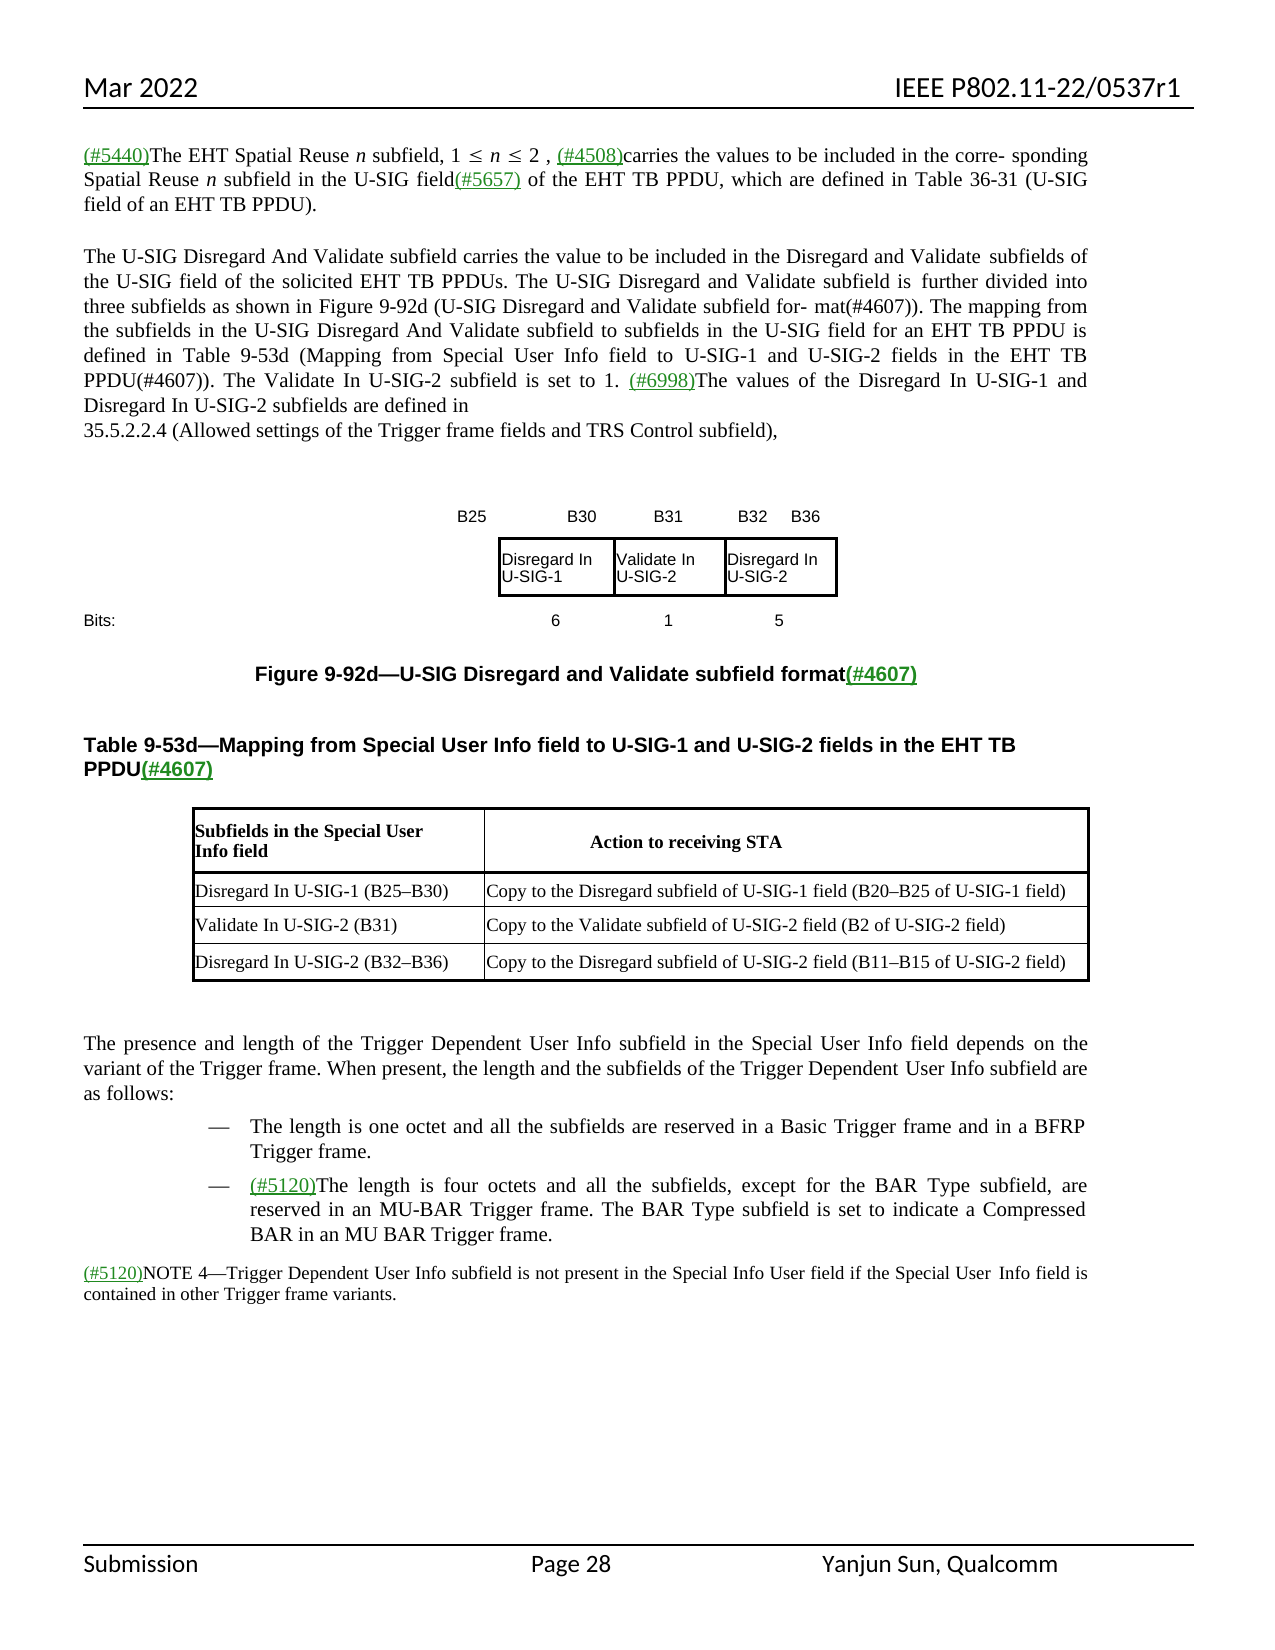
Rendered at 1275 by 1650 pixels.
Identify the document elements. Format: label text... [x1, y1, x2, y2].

text (#5120)NOTE 4—Trigger Dependent User Info subfield is not present in the Special Info User field if the Special User Info field is contained in other Trigger frame variants. [83, 1263, 1088, 1304]
table_cell Copy to the Validate subfield of U-SIG-2 field (B2 of U-SIG-2 field) [485, 907, 1087, 943]
list The length is one octet and all the subfields are reserved in a Basic Trigger frame and in a BFRP Trigger frame. [208, 1114, 1088, 1163]
text Figure 9-92d—U-SIG Disregard and Validate subfield format(#4607) [83, 662, 1088, 686]
text The U-SIG Disregard And Validate subfield carries the value to be included in the Disregard and Validate subfields of the U-SIG field of the solicited EHT TB PPDUs. The U-SIG Disregard and Validate subfield is further divided into three subfields as shown in Figure 9-92d (U-SIG Disregard and Validate subfield for- mat(#4607)). The mapping from the subfields in the U-SIG Disregard And Validate subfield to subfields in the U-SIG field for an EHT TB PPDU is defined in Table 9-53d (Mapping from Special User Info field to U-SIG-1 and U-SIG-2 fields in the EHT TB PPDU(#4607)). The Validate In U-SIG-2 subfield is set to 1. (#6998)The values of the Disregard In U-SIG-1 and Disregard In U-SIG-2 subfields are defined in [83, 244, 1088, 417]
table_cell Disregard In U-SIG-1 (B25–B30) [195, 874, 484, 906]
list (#5120)The length is four octets and all the subfields, except for the BAR Type subfield, are reserved in an MU-BAR Trigger frame. The BAR Type subfield is set to indicate a Compressed BAR in an MU BAR Trigger frame. [208, 1173, 1088, 1246]
table_header Subfields in the Special User Info field [195, 810, 484, 871]
table_cell Disregard In U-SIG-2 (B32–B36) [195, 944, 484, 979]
text (#5440)The EHT Spatial Reuse n subfield, 1  n  2 , (#4508)carries the values to be included in the corre- sponding Spatial Reuse n subfield in the U-SIG field(#5657) of the EHT TB PPDU, which are defined in Table 36-31 (U-SIG field of an EHT TB PPDU). [83, 143, 1088, 216]
text Bits: 6 1 5 [83, 611, 1194, 630]
text The presence and length of the Trigger Dependent User Info subfield in the Special User Info field depends on the variant of the Trigger frame. When present, the length and the subfields of the Trigger Dependent User Info subfield are as follows: [83, 1031, 1088, 1105]
text Table 9-53d—Mapping from Special User Info field to U-SIG-1 and U-SIG-2 fields in the EHT TB PPDU(#4607) [83, 732, 1089, 781]
table_cell Copy to the Disregard subfield of U-SIG-1 field (B20–B25 of U-SIG-1 field) [485, 874, 1087, 906]
table_header Action to receiving STA [485, 810, 1087, 871]
table_cell Validate In U-SIG-2 (B31) [195, 907, 484, 943]
text B25 B30 B31 B32 B36 [83, 507, 1194, 526]
table_cell Copy to the Disregard subfield of U-SIG-2 field (B11–B15 of U-SIG-2 field) [485, 944, 1087, 979]
text 35.5.2.2.4 (Allowed settings of the Trigger frame fields and TRS Control subfield), [83, 418, 1194, 442]
